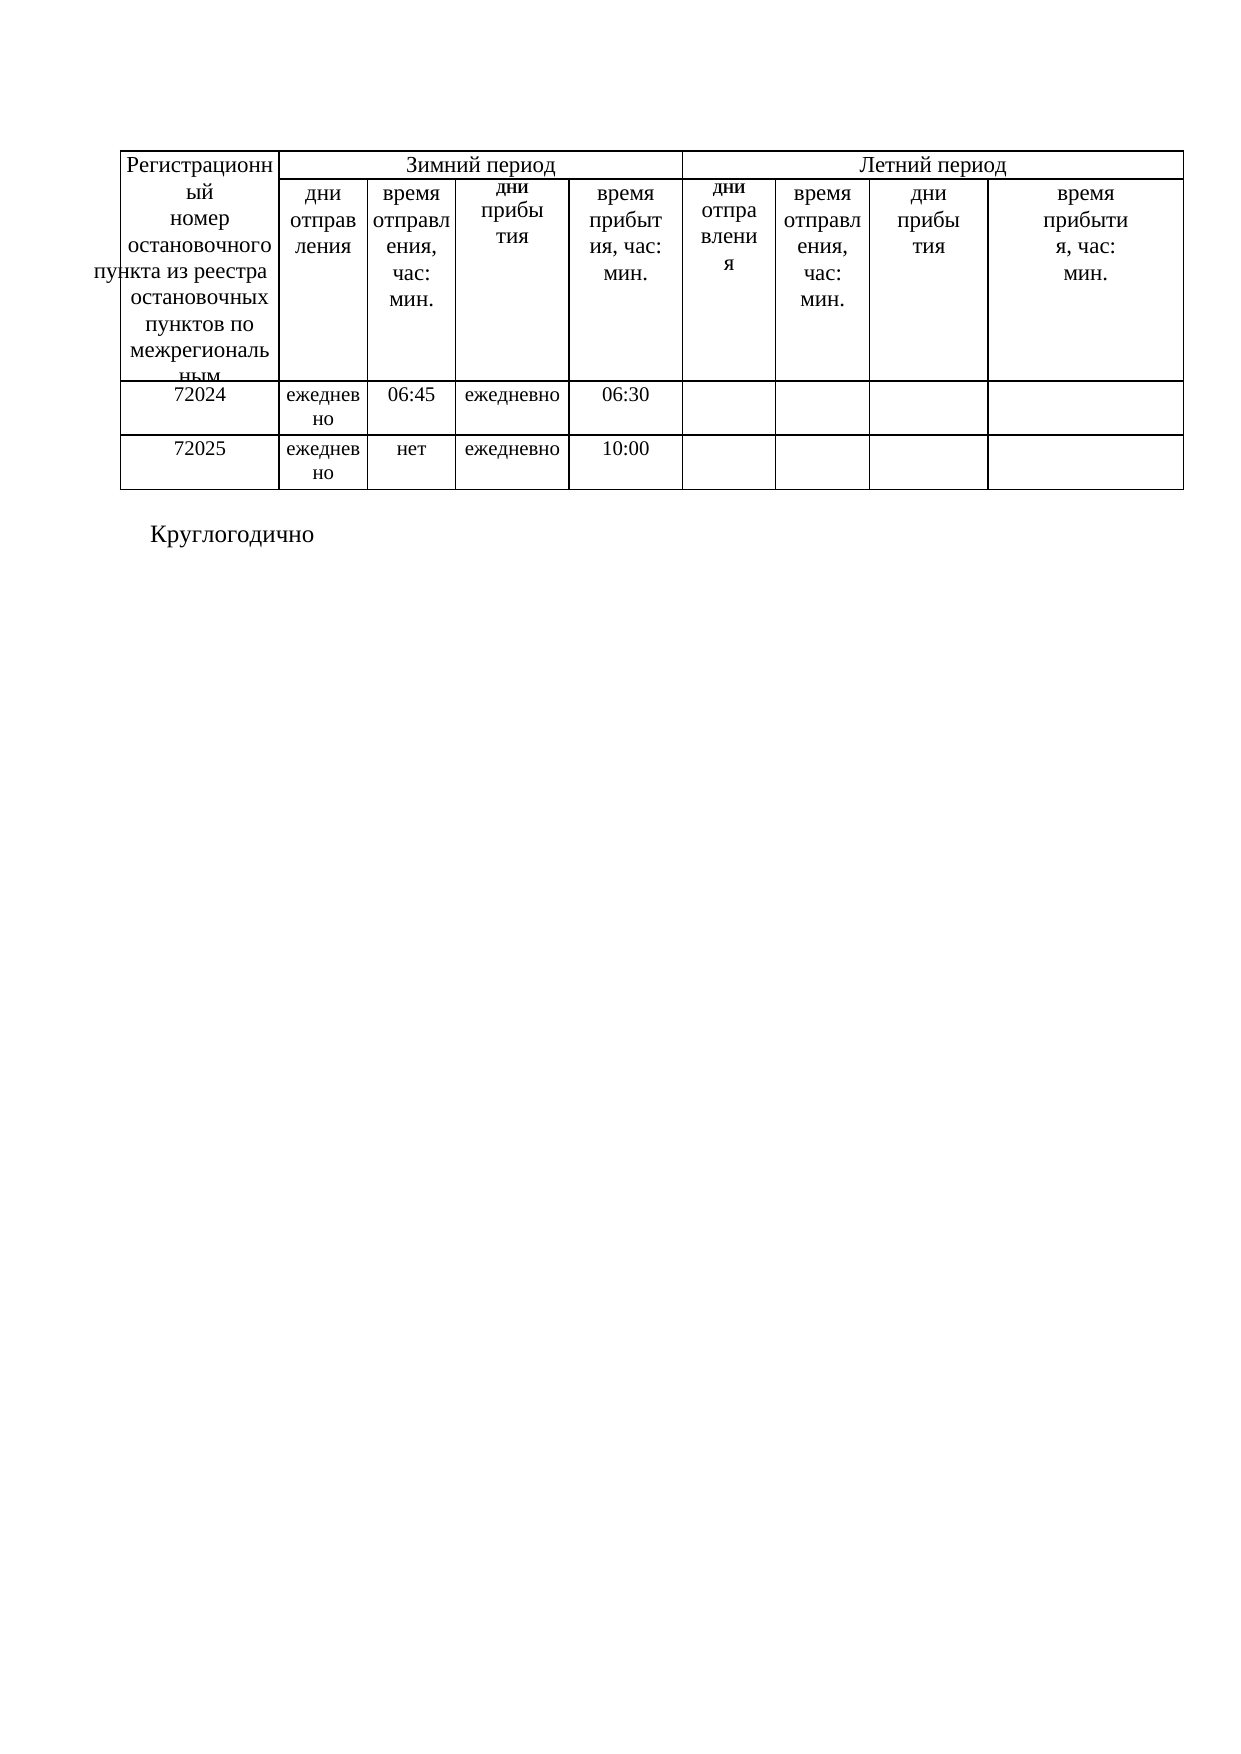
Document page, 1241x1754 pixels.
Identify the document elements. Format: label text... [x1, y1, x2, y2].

table_cell дни отправ ления [280, 180, 367, 380]
table_cell 06:30 [570, 382, 682, 434]
table_cell 06:45 [368, 382, 455, 434]
table_cell [683, 382, 775, 434]
table_cell время прибыти я, час: мин. [989, 180, 1183, 380]
table_cell [989, 382, 1183, 434]
table_cell [989, 436, 1183, 489]
text Круглогодично [150, 519, 1090, 548]
table_cell [870, 436, 987, 489]
table_cell [683, 436, 775, 489]
table_header Зимний период [280, 152, 682, 178]
table_cell [776, 436, 869, 489]
table_cell нет [368, 436, 455, 489]
table_cell ежедневно [280, 436, 367, 489]
table_cell время отправл ения, час: мин. [368, 180, 455, 380]
table_cell ежедневно [280, 382, 367, 434]
table_cell 72024 [121, 382, 278, 434]
table_header Летний период [683, 152, 1183, 178]
table_cell 10:00 [570, 436, 682, 489]
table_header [121, 152, 278, 380]
table_cell ежедневно [456, 436, 568, 489]
table_cell время прибыт ия, час: мин. [570, 180, 682, 380]
table_cell [870, 382, 987, 434]
table_cell [776, 382, 869, 434]
table_cell ежедневно [456, 382, 568, 434]
table_cell дни прибы тия [870, 180, 987, 380]
table_cell время отправл ения, час: мин. [776, 180, 869, 380]
table_cell ДНИ прибы тия [456, 180, 568, 380]
table_cell 72025 [121, 436, 278, 489]
table_cell ДНИ отпра влени я [683, 180, 775, 380]
